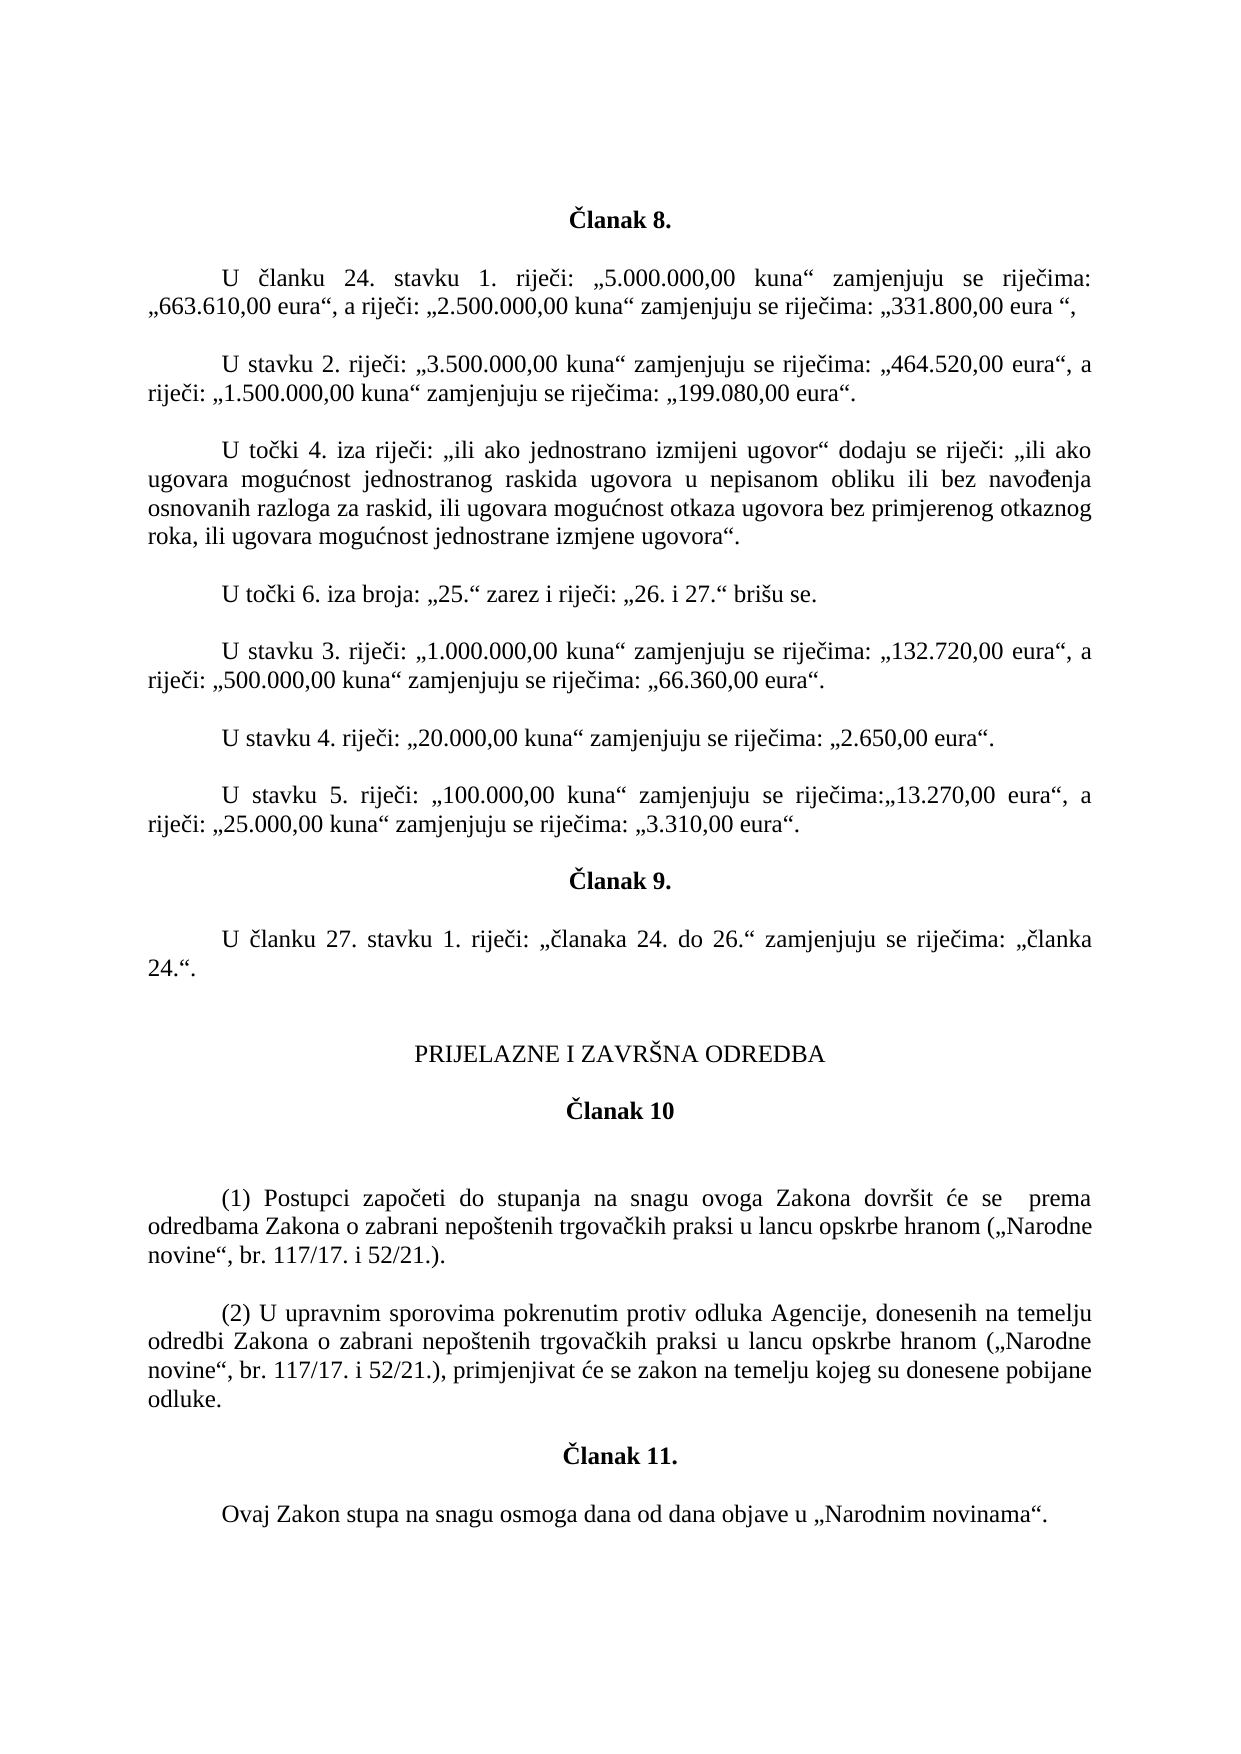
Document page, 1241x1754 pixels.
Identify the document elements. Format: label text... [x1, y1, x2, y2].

text U točki 6. iza broja: „25.“ zarez i riječi: „26. i 27.“ brišu se. [148, 579, 1093, 608]
text U stavku 3. riječi: „1.000.000,00 kuna“ zamjenjuju se riječima: „132.720,00 eura“, a riječi: „500.000,00 kuna“ zamjenjuju se riječima: „66.360,00 eura“. [148, 636, 1093, 694]
text U članku 24. stavku 1. riječi: „5.000.000,00 kuna“ zamjenjuju se riječima: „663.610,00 eura“, a riječi: „2.500.000,00 kuna“ zamjenjuju se riječima: „331.800,00 eura “, [148, 263, 1093, 320]
text Članak 9. [148, 866, 1093, 895]
text (2) U upravnim sporovima pokrenutim protiv odluka Agencije, donesenih na temelju odredbi Zakona o zabrani nepoštenih trgovačkih praksi u lancu opskrbe hranom („Narodne novine“, br. 117/17. i 52/21.), primjenjivat će se zakon na temelju kojeg su donesene pobijane odluke. [148, 1298, 1093, 1413]
text U stavku 5. riječi: „100.000,00 kuna“ zamjenjuju se riječima:„13.270,00 eura“, a riječi: „25.000,00 kuna“ zamjenjuju se riječima: „3.310,00 eura“. [148, 780, 1093, 838]
text (1) Postupci započeti do stupanja na snagu ovoga Zakona dovršit će se prema odredbama Zakona o zabrani nepoštenih trgovačkih praksi u lancu opskrbe hranom („Narodne novine“, br. 117/17. i 52/21.). [148, 1183, 1093, 1269]
text Ovaj Zakon stupa na snagu osmoga dana od dana objave u „Narodnim novinama“. [148, 1499, 1093, 1528]
text U stavku 2. riječi: „3.500.000,00 kuna“ zamjenjuju se riječima: „464.520,00 eura“, a riječi: „1.500.000,00 kuna“ zamjenjuju se riječima: „199.080,00 eura“. [148, 349, 1093, 406]
text U članku 27. stavku 1. riječi: „članaka 24. do 26.“ zamjenjuju se riječima: „članka 24.“. [148, 924, 1093, 981]
text U točki 4. iza riječi: „ili ako jednostrano izmijeni ugovor“ dodaju se riječi: „ili ako ugovara mogućnost jednostranog raskida ugovora u nepisanom obliku ili bez navođenja osnovanih razloga za raskid, ili ugovara mogućnost otkaza ugovora bez primjerenog otkaznog roka, ili ugovara mogućnost jednostrane izmjene ugovora“. [148, 435, 1093, 550]
text U stavku 4. riječi: „20.000,00 kuna“ zamjenjuju se riječima: „2.650,00 eura“. [148, 723, 1093, 751]
text PRIJELAZNE I ZAVRŠNA ODREDBA [148, 1039, 1093, 1068]
text Članak 10 [148, 1096, 1093, 1125]
text Članak 11. [148, 1441, 1093, 1470]
text Članak 8. [148, 205, 1093, 234]
